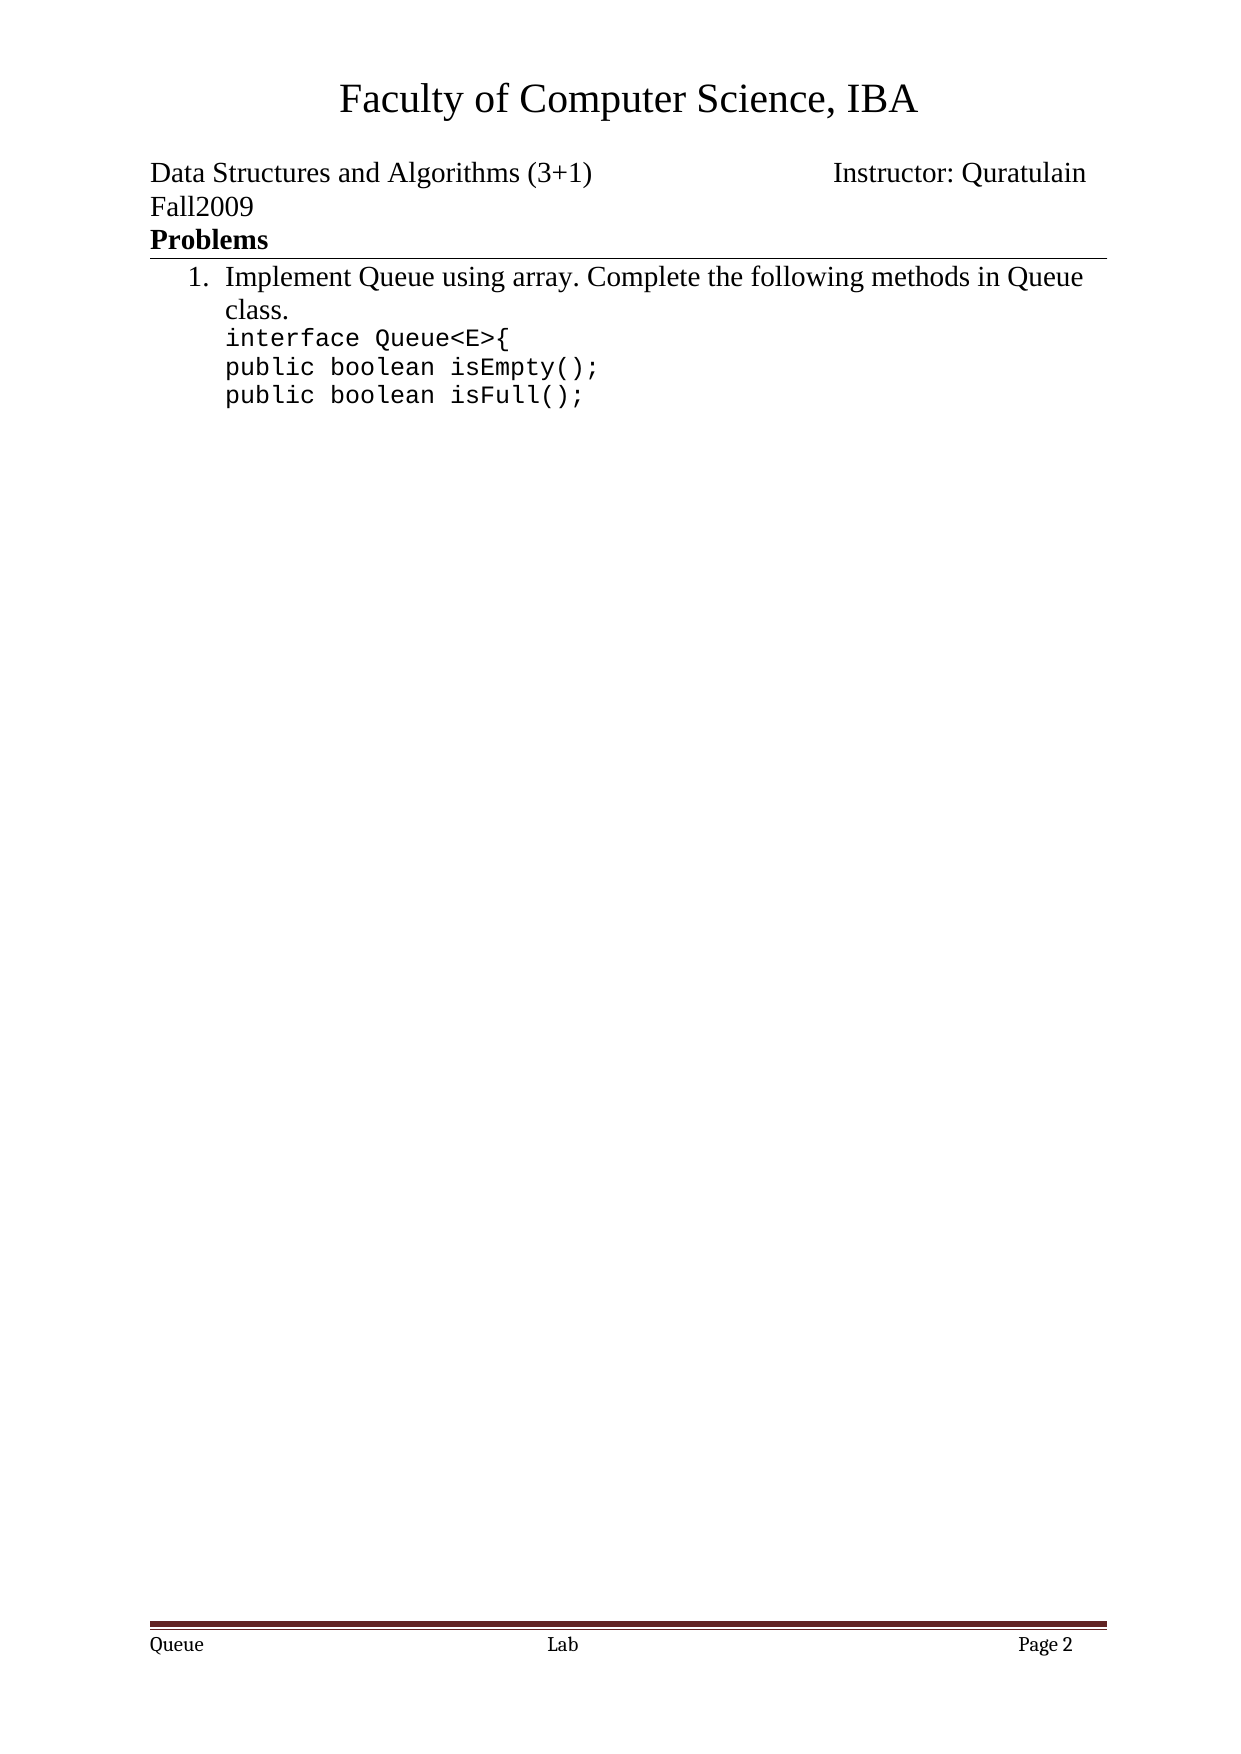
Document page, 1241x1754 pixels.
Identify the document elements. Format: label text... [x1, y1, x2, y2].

text public boolean isFull(); [225, 383, 1107, 411]
text public boolean isEmpty(); [225, 354, 1107, 383]
text Problems [150, 222, 1107, 258]
list Implement Queue using array. Complete the following methods in Queue class. [187, 259, 1107, 326]
text interface Queue<E>{ [225, 326, 1107, 354]
